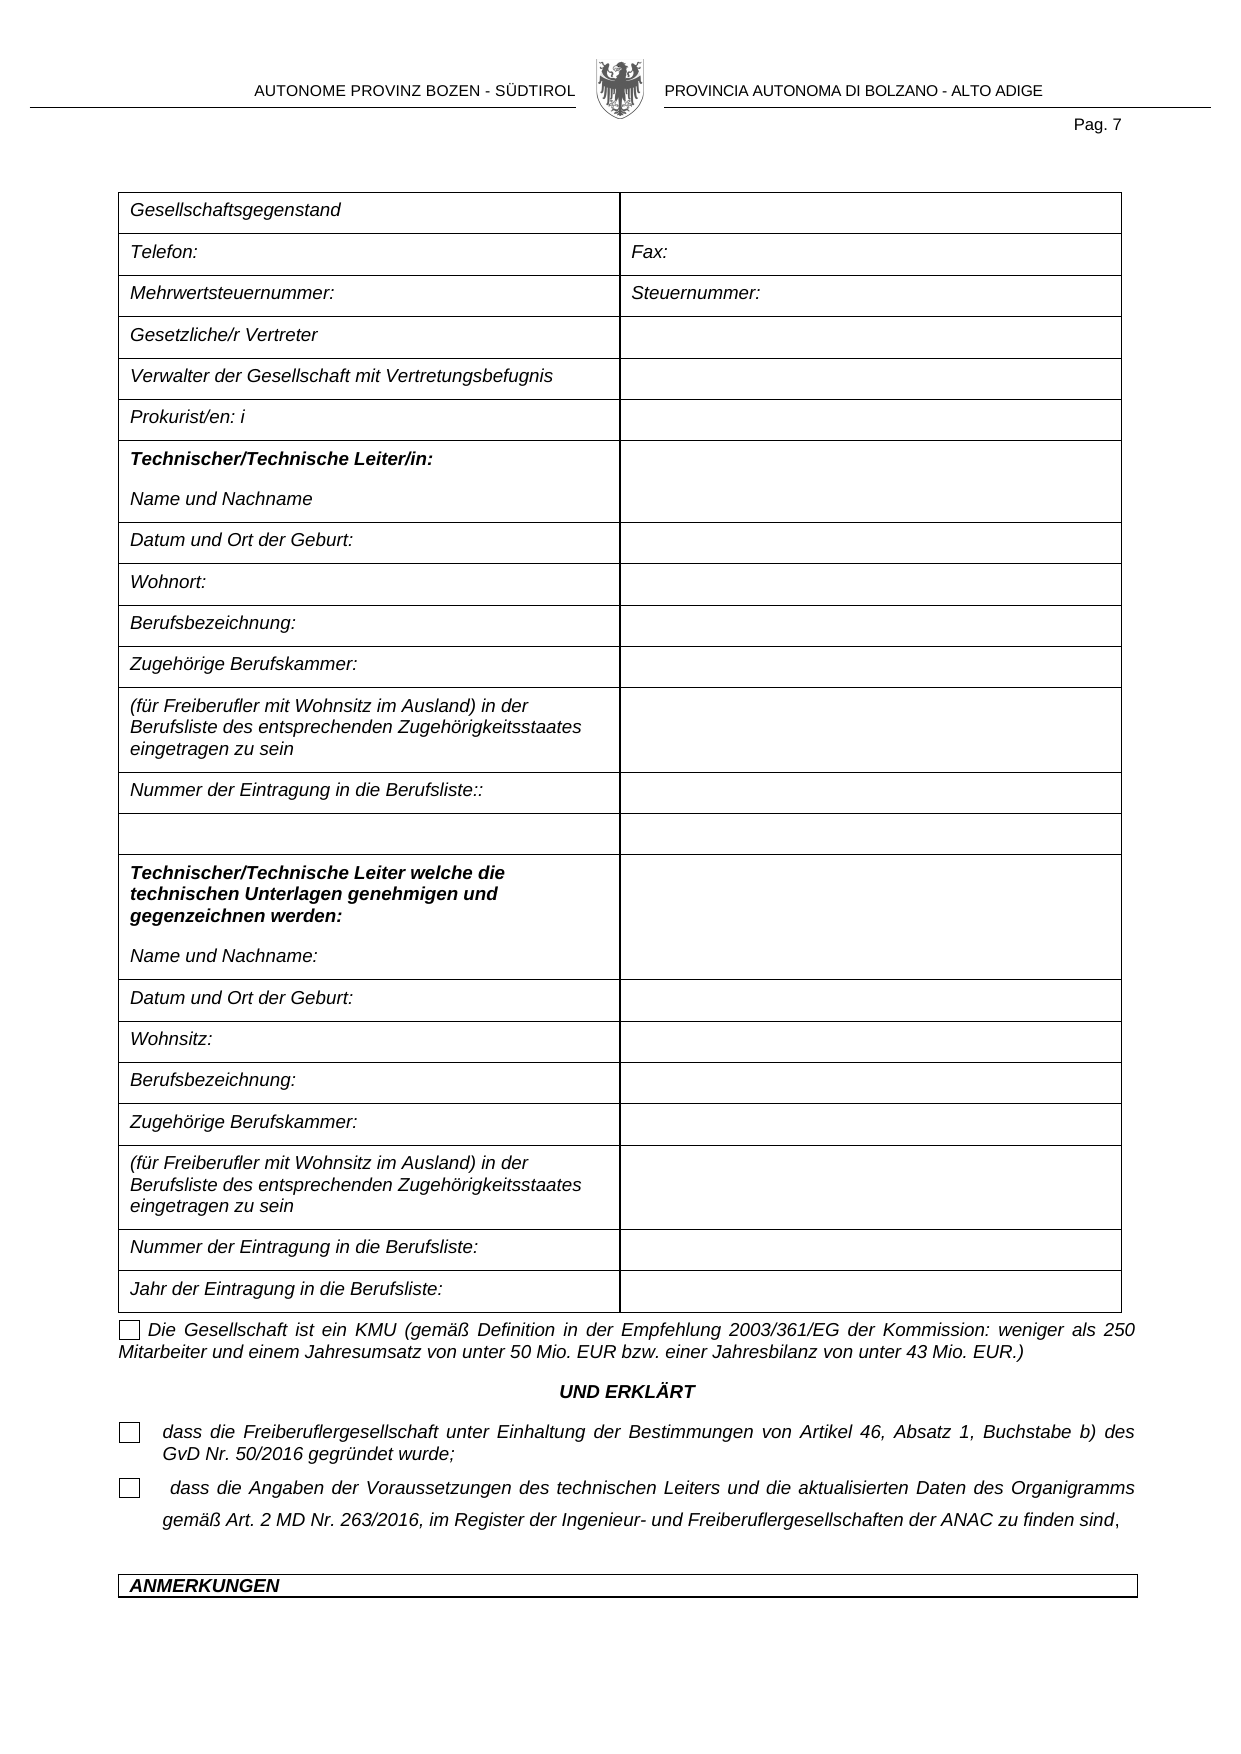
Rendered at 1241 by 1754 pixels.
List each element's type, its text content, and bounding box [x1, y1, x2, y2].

table_cell [621, 1230, 1121, 1270]
table_cell [621, 1104, 1121, 1144]
table_cell Fax: [621, 234, 1121, 275]
table_header ANMERKUNGEN [119, 1575, 1137, 1596]
table_cell [621, 980, 1121, 1021]
table_cell [621, 647, 1121, 687]
table_cell [621, 359, 1121, 399]
table_cell [621, 564, 1121, 604]
table_cell Wohnort: [119, 564, 619, 604]
table_cell Prokurist/en: i [119, 400, 619, 440]
table_cell Zugehörige Berufskammer: [119, 1104, 619, 1144]
text dass die Freiberuflergesellschaft unter Einhaltung der Bestimmungen von Artikel 46, Absatz 1, Buchstabe b) des GvD Nr. 50/2016 gegründet wurde; [118, 1421, 1137, 1464]
table_cell [621, 317, 1121, 357]
table_cell [621, 193, 1121, 233]
table_cell Nummer der Eintragung in die Berufsliste:: [119, 773, 619, 813]
text dass die Angaben der Voraussetzungen des technischen Leiters und die aktualisierten Daten des Organigramms gemäß Art. 2 MD Nr. 263/2016, im Register der Ingenieur- und Freiberuflergesellschaften der ANAC zu finden sind, [118, 1477, 1137, 1531]
table_cell [621, 606, 1121, 646]
table_cell Gesellschaftsgegenstand [119, 193, 619, 233]
table_cell Wohnsitz: [119, 1022, 619, 1062]
table_cell Jahr der Eintragung in die Berufsliste: [119, 1271, 619, 1312]
table_cell [119, 814, 619, 854]
table_cell [621, 1271, 1121, 1312]
table_cell [621, 773, 1121, 813]
table_cell [621, 688, 1121, 772]
table_cell [621, 441, 1121, 522]
table_cell [621, 523, 1121, 563]
table_cell [621, 1022, 1121, 1062]
table_cell [621, 855, 1121, 979]
table_cell Zugehörige Berufskammer: [119, 647, 619, 687]
table_cell Berufsbezeichnung: [119, 606, 619, 646]
table_cell [621, 814, 1121, 854]
table_cell (für Freiberufler mit Wohnsitz im Ausland) in der Berufsliste des entsprechenden Zugehörigkeitsstaates eingetragen zu sein [119, 688, 619, 772]
text Die Gesellschaft ist ein KMU (gemäß Definition in der Empfehlung 2003/361/EG der Kommission: weniger als 250 Mitarbeiter und einem Jahresumsatz von unter 50 Mio. EUR bzw. einer Jahresbilanz von unter 43 Mio. EUR.) [118, 1319, 1137, 1362]
table_cell Gesetzliche/r Vertreter [119, 317, 619, 357]
table_cell Steuernummer: [621, 276, 1121, 316]
text UND ERKLÄRT [118, 1381, 1137, 1402]
table_cell Berufsbezeichnung: [119, 1063, 619, 1103]
table_cell Nummer der Eintragung in die Berufsliste: [119, 1230, 619, 1270]
table_cell [621, 400, 1121, 440]
table_cell Verwalter der Gesellschaft mit Vertretungsbefugnis [119, 359, 619, 399]
table_cell Datum und Ort der Geburt: [119, 980, 619, 1021]
table_cell [621, 1063, 1121, 1103]
table_cell Datum und Ort der Geburt: [119, 523, 619, 563]
table_cell Technischer/Technische Leiter/in: Name und Nachname [119, 441, 619, 522]
picture [596, 59, 644, 119]
table_cell (für Freiberufler mit Wohnsitz im Ausland) in der Berufsliste des entsprechenden Zugehörigkeitsstaates eingetragen zu sein [119, 1146, 619, 1229]
table_cell Telefon: [119, 234, 619, 275]
table_cell Technischer/Technische Leiter welche die technischen Unterlagen genehmigen und gegenzeichnen werden: Name und Nachname: [119, 855, 619, 979]
table_cell [621, 1146, 1121, 1229]
table_cell Mehrwertsteuernummer: [119, 276, 619, 316]
